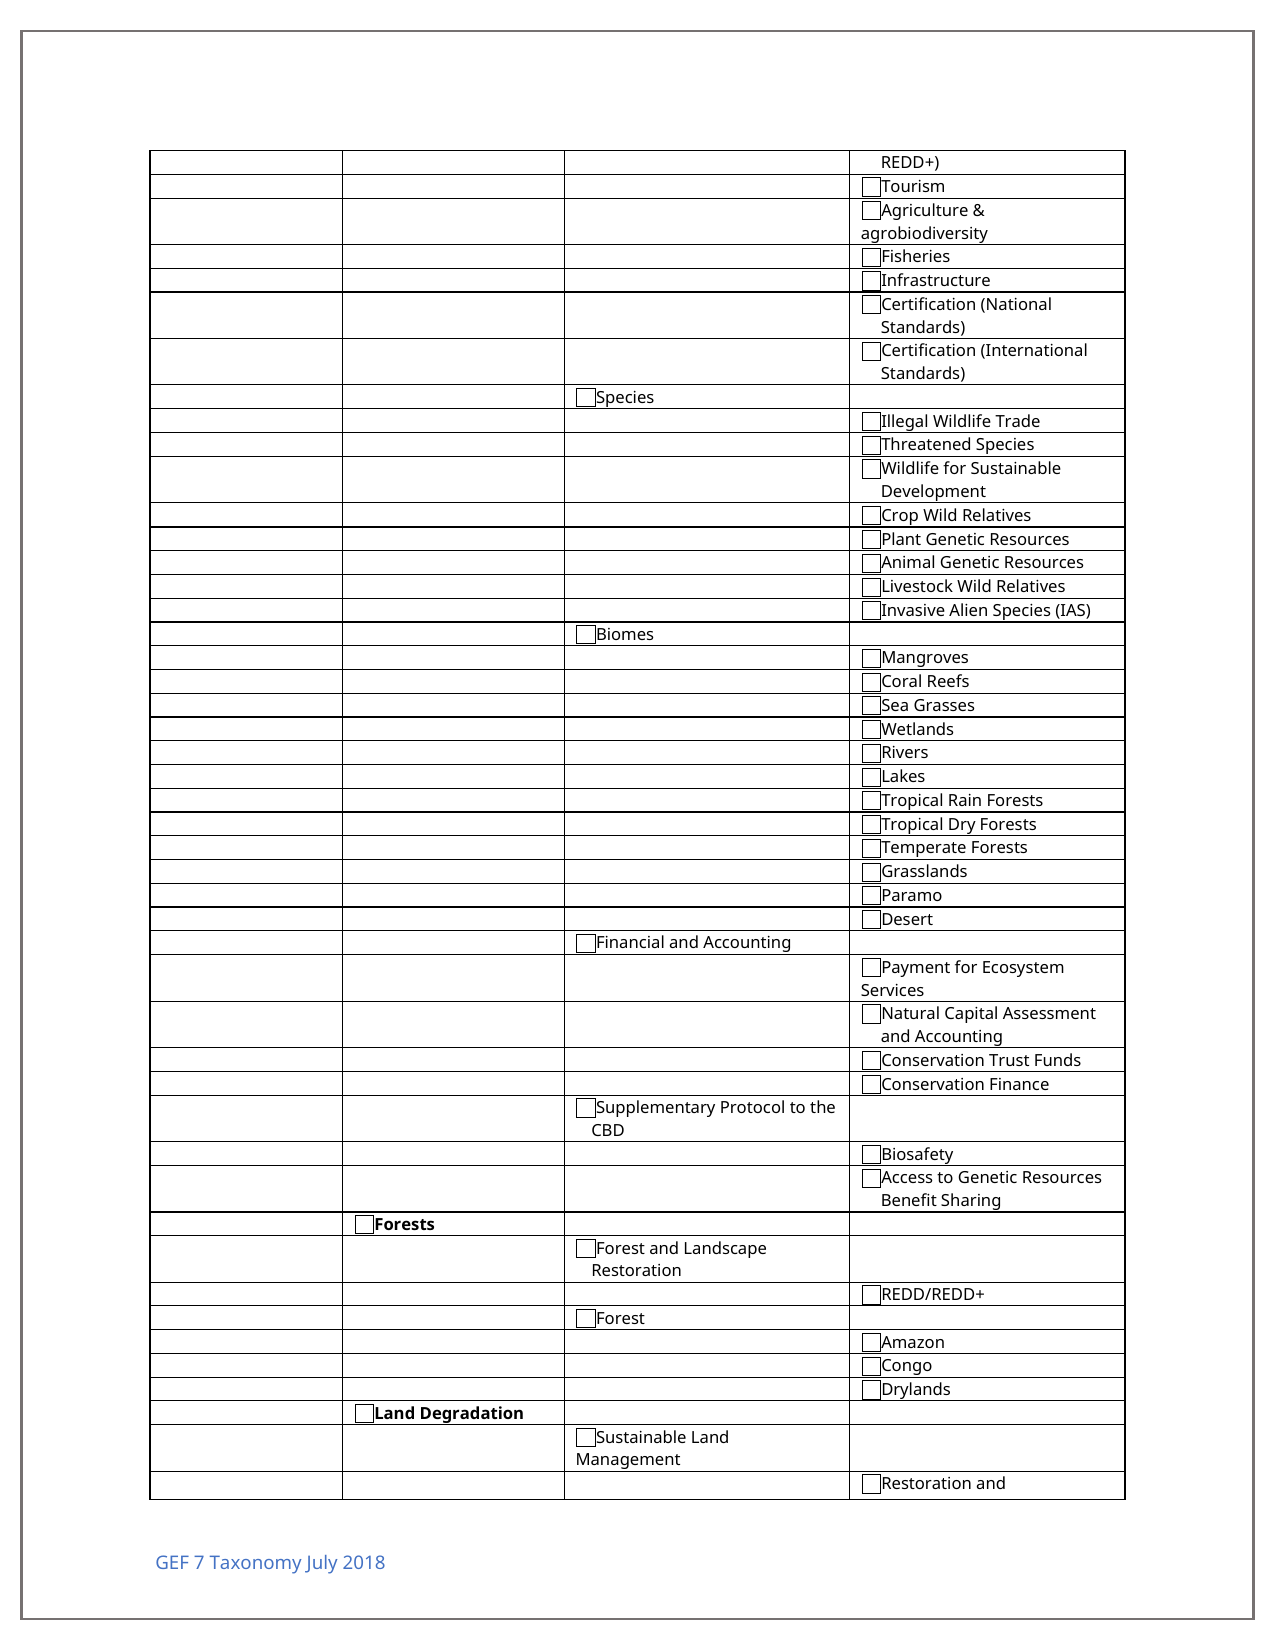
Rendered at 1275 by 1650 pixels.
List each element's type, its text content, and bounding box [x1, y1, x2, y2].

table_cell [151, 1354, 342, 1377]
table_cell Tropical Dry Forests [850, 813, 1124, 835]
table_cell [151, 151, 342, 174]
table_cell [565, 1142, 849, 1165]
table_cell [151, 1048, 342, 1071]
table_cell [565, 245, 849, 268]
table_cell [151, 269, 342, 291]
table_cell [343, 1425, 564, 1471]
table_cell [343, 1472, 564, 1499]
table_cell [565, 670, 849, 693]
table_cell [151, 718, 342, 740]
table_cell [343, 151, 564, 174]
table_cell Threatened Species [850, 433, 1124, 456]
table_cell [343, 623, 564, 645]
table_cell Invasive Alien Species (IAS) [850, 599, 1124, 621]
table_cell Financial and Accounting [565, 931, 849, 954]
table_cell Sustainable Land Management [565, 1425, 849, 1471]
table_cell [565, 199, 849, 244]
table_cell [565, 1166, 849, 1211]
table_cell [343, 199, 564, 244]
table_cell [565, 1048, 849, 1071]
table_cell Fisheries [850, 245, 1124, 268]
table_cell Plant Genetic Resources [850, 528, 1124, 550]
table_cell [343, 409, 564, 432]
table_cell [151, 1072, 342, 1095]
table_cell Forest and Landscape Restoration [565, 1236, 849, 1282]
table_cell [850, 1472, 1124, 1499]
table_cell [343, 175, 564, 197]
table_cell Species [565, 385, 849, 408]
table_cell Congo [850, 1354, 1124, 1377]
table_cell [565, 789, 849, 811]
table_cell [565, 646, 849, 669]
table_cell Lakes [850, 765, 1124, 788]
table_cell [343, 1306, 564, 1329]
table_cell [151, 1425, 342, 1471]
table_cell [343, 789, 564, 811]
table_cell [565, 433, 849, 456]
table_cell [565, 908, 849, 930]
table_cell [151, 931, 342, 954]
table_cell Temperate Forests [850, 836, 1124, 859]
table_cell [565, 1330, 849, 1353]
table_cell [850, 1236, 1124, 1282]
table_cell [343, 1330, 564, 1353]
table_cell [343, 646, 564, 669]
table_cell [151, 503, 342, 526]
table_cell Livestock Wild Relatives [850, 575, 1124, 598]
table_cell Animal Genetic Resources [850, 551, 1124, 574]
table_cell [565, 1472, 849, 1499]
table_cell [343, 765, 564, 788]
table_cell Agriculture & agrobiodiversity [850, 199, 1124, 244]
table_cell [565, 765, 849, 788]
table_cell [565, 269, 849, 291]
table_cell [151, 528, 342, 550]
table_cell Supplementary Protocol to the CBD [565, 1096, 849, 1141]
table_cell [565, 457, 849, 502]
table_cell Biomes [565, 623, 849, 645]
table_cell [343, 1166, 564, 1211]
table_cell [151, 884, 342, 906]
table_cell Conservation Trust Funds [850, 1048, 1124, 1071]
table_cell [151, 1166, 342, 1211]
table_cell Conservation Finance [850, 1072, 1124, 1095]
table_cell [151, 1472, 342, 1499]
table_cell [151, 694, 342, 716]
table_cell [343, 339, 564, 384]
table_cell [151, 1283, 342, 1305]
table_cell [565, 741, 849, 764]
table_cell [343, 860, 564, 883]
table_cell [565, 575, 849, 598]
table_cell [343, 575, 564, 598]
table_cell Wetlands [850, 718, 1124, 740]
table_cell [151, 385, 342, 408]
table_cell [151, 1002, 342, 1047]
table_cell [151, 175, 342, 197]
table_cell Wildlife for Sustainable Development [850, 457, 1124, 502]
table_cell [343, 1048, 564, 1071]
table_cell Drylands [850, 1378, 1124, 1400]
table_cell [151, 339, 342, 384]
table_cell [343, 718, 564, 740]
table_cell [343, 1002, 564, 1047]
table_cell REDD/REDD+ [850, 1283, 1124, 1305]
table_cell [343, 245, 564, 268]
table_cell [565, 503, 849, 526]
table_cell [565, 528, 849, 550]
table_cell [151, 1236, 342, 1282]
table_cell [343, 551, 564, 574]
table_cell [565, 836, 849, 859]
table_cell [850, 1425, 1124, 1471]
table_cell Certification (National Standards) [850, 293, 1124, 338]
table_cell Natural Capital Assessment and Accounting [850, 1002, 1124, 1047]
table_cell [343, 836, 564, 859]
table_cell [343, 1096, 564, 1141]
table_cell [151, 457, 342, 502]
table_cell [151, 741, 342, 764]
table_cell [565, 151, 849, 174]
table_cell [151, 1401, 342, 1424]
table_cell Desert [850, 908, 1124, 930]
table_cell Coral Reefs [850, 670, 1124, 693]
table_cell [151, 765, 342, 788]
table_cell Forests [343, 1213, 564, 1235]
table_cell [565, 884, 849, 906]
table_cell [343, 955, 564, 1001]
table_cell [565, 694, 849, 716]
table_cell [151, 409, 342, 432]
table_cell [850, 623, 1124, 645]
table_cell [343, 884, 564, 906]
table_cell Illegal Wildlife Trade [850, 409, 1124, 432]
table_cell [151, 646, 342, 669]
table_cell [151, 670, 342, 693]
table_cell [850, 1213, 1124, 1235]
table_cell [151, 1142, 342, 1165]
table_cell [151, 1213, 342, 1235]
table_cell [151, 1096, 342, 1141]
table_cell Biosafety [850, 1142, 1124, 1165]
table_cell [565, 293, 849, 338]
table_cell [343, 694, 564, 716]
table_cell [151, 551, 342, 574]
table_cell Payment for Ecosystem Services [850, 955, 1124, 1001]
table_cell [151, 789, 342, 811]
table_cell [565, 1283, 849, 1305]
table_cell Grasslands [850, 860, 1124, 883]
table_cell [343, 503, 564, 526]
table_cell [343, 385, 564, 408]
table_cell [151, 1306, 342, 1329]
table_cell Crop Wild Relatives [850, 503, 1124, 526]
table_cell [343, 813, 564, 835]
table_cell Tourism [850, 175, 1124, 197]
table_cell [151, 623, 342, 645]
table_cell [343, 293, 564, 338]
table_cell Infrastructure [850, 269, 1124, 291]
table_cell Land Degradation [343, 1401, 564, 1424]
table_cell [343, 528, 564, 550]
table_cell [151, 860, 342, 883]
table_cell [565, 1072, 849, 1095]
table_cell [343, 908, 564, 930]
table_cell [151, 955, 342, 1001]
table_cell [151, 293, 342, 338]
table_cell [565, 955, 849, 1001]
table_cell [343, 1236, 564, 1282]
table_cell [343, 670, 564, 693]
table_cell [565, 813, 849, 835]
table_cell [850, 1306, 1124, 1329]
table_cell [151, 575, 342, 598]
table_cell [565, 1401, 849, 1424]
table_cell [151, 813, 342, 835]
table_cell Certification (International Standards) [850, 339, 1124, 384]
table_cell [151, 245, 342, 268]
table_cell [343, 457, 564, 502]
table_cell Paramo [850, 884, 1124, 906]
table_cell [565, 409, 849, 432]
table_cell [565, 718, 849, 740]
table_cell Sea Grasses [850, 694, 1124, 716]
table_cell [343, 1072, 564, 1095]
table_cell [343, 1354, 564, 1377]
table_cell [151, 1378, 342, 1400]
table_cell [343, 269, 564, 291]
table_cell [850, 1096, 1124, 1141]
table_cell [565, 1354, 849, 1377]
table_cell [565, 551, 849, 574]
table_cell Mangroves [850, 646, 1124, 669]
table_cell [343, 1283, 564, 1305]
table_cell Rivers [850, 741, 1124, 764]
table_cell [850, 151, 1124, 174]
table_cell [565, 860, 849, 883]
table_cell [151, 599, 342, 621]
table_cell [565, 1378, 849, 1400]
table_cell Amazon [850, 1330, 1124, 1353]
table_cell [565, 339, 849, 384]
table_cell [565, 1002, 849, 1047]
table_cell [850, 1401, 1124, 1424]
table_cell Access to Genetic Resources Benefit Sharing [850, 1166, 1124, 1211]
table_cell [565, 175, 849, 197]
table_cell [151, 199, 342, 244]
table_cell [343, 1378, 564, 1400]
table_cell [565, 599, 849, 621]
table_cell [151, 908, 342, 930]
table_cell [151, 1330, 342, 1353]
table_cell [565, 1213, 849, 1235]
table_cell [151, 433, 342, 456]
table_cell [343, 741, 564, 764]
table_cell [343, 433, 564, 456]
table_cell [850, 385, 1124, 408]
table_cell [343, 931, 564, 954]
table_cell [151, 836, 342, 859]
table_cell [343, 1142, 564, 1165]
table_cell [850, 931, 1124, 954]
table_cell Tropical Rain Forests [850, 789, 1124, 811]
table_cell Forest [565, 1306, 849, 1329]
table_cell [343, 599, 564, 621]
